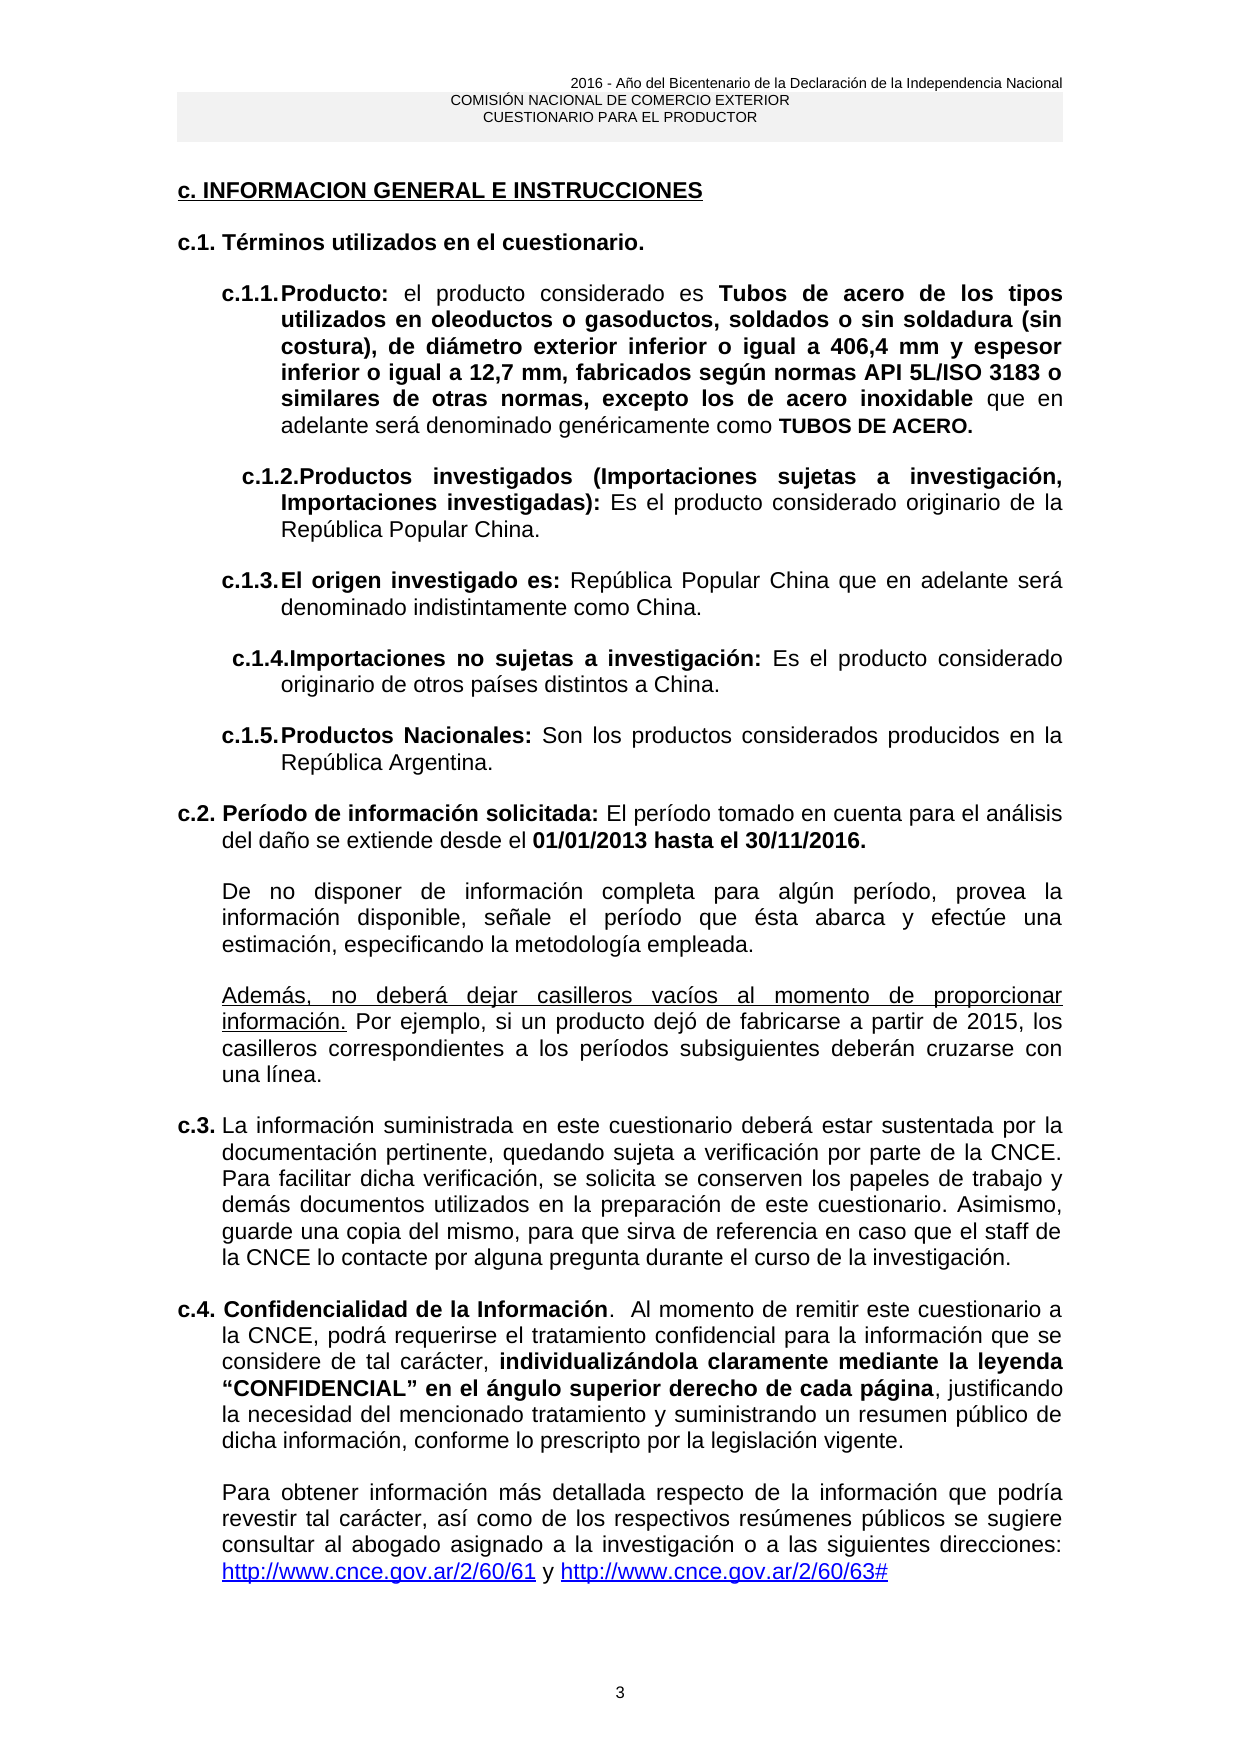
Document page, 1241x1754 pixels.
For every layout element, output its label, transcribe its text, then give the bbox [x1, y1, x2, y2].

text c.1.2.Productos investigados (Importaciones sujetas a investigación, Importaciones investigadas): Es el producto considerado originario de la República Popular China. [221, 463, 1063, 542]
text c.2. Período de información solicitada: El período tomado en cuenta para el análisis del daño se extiende desde el 01/01/2013 hasta el 30/11/2016. [177, 800, 1063, 853]
text De no disponer de información completa para algún período, provea la información disponible, señale el período que ésta abarca y efectúe una estimación, especificando la metodología empleada. [222, 878, 1063, 957]
text c.1.3. El origen investigado es: República Popular China que en adelante será denominado indistintamente como China. [221, 567, 1063, 620]
text c.3. La información suministrada en este cuestionario deberá estar sustentada por la documentación pertinente, quedando sujeta a verificación por parte de la CNCE. Para facilitar dicha verificación, se solicita se conserven los papeles de trabajo y demás documentos utilizados en la preparación de este cuestionario. Asimismo, guarde una copia del mismo, para que sirva de referencia en caso que el staff de la CNCE lo contacte por alguna pregunta durante el curso de la investigación. [177, 1112, 1063, 1271]
text Además, no deberá dejar casilleros vacíos al momento de proporcionar información. Por ejemplo, si un producto dejó de fabricarse a partir de 2015, los casilleros correspondientes a los períodos subsiguientes deberán cruzarse con una línea. [222, 1006, 1063, 1087]
text c. INFORMACION GENERAL E INSTRUCCIONES [177, 177, 1063, 203]
text c.1.5. Productos Nacionales: Son los productos considerados producidos en la República Argentina. [221, 722, 1063, 775]
text Además, no deberá dejar casilleros vacíos al momento de proporcionar información. Por ejemplo, si un producto dejó de fabricarse a partir de 2015, los casilleros correspondientes a los períodos subsiguientes deberán cruzarse con una línea. [222, 982, 1063, 1005]
text Para obtener información más detallada respecto de la información que podría revestir tal carácter, así como de los respectivos resúmenes públicos se sugiere consultar al abogado asignado a la investigación o a las siguientes direcciones: http://www.cnce.gov.ar/2/60/61 y http://www.cnce.gov.ar/2/60/63# [222, 1479, 1063, 1584]
text c.1. Términos utilizados en el cuestionario. [177, 228, 1063, 255]
text c.1.1. Producto: el producto considerado es Tubos de acero de los tipos utilizados en oleoductos o gasoductos, soldados o sin soldadura (sin costura), de diámetro exterior inferior o igual a 406,4 mm y espesor inferior o igual a 12,7 mm, fabricados según normas API 5L/ISO 3183 o similares de otras normas, excepto los de acero inoxidable que en adelante será denominado genéricamente como TUBOS DE ACERO. [221, 280, 1063, 438]
text c.4. Confidencialidad de momento de remitir este cuestionario a , podrá requerirse el tratamiento confidencial para la información que se considere de tal carácter, individualizándola claramente mediante la leyenda “CONFIDENCIAL” en el ángulo superior derecho de cada página, justificando la necesidad del mencionado tratamiento y suministrando un resumen público de dicha información, conforme lo prescripto por la legislación vigente. [177, 1296, 1063, 1454]
text c.1.4.Importaciones no sujetas a investigación: Es el producto considerado originario de otros países distintos a China. [221, 645, 1063, 697]
